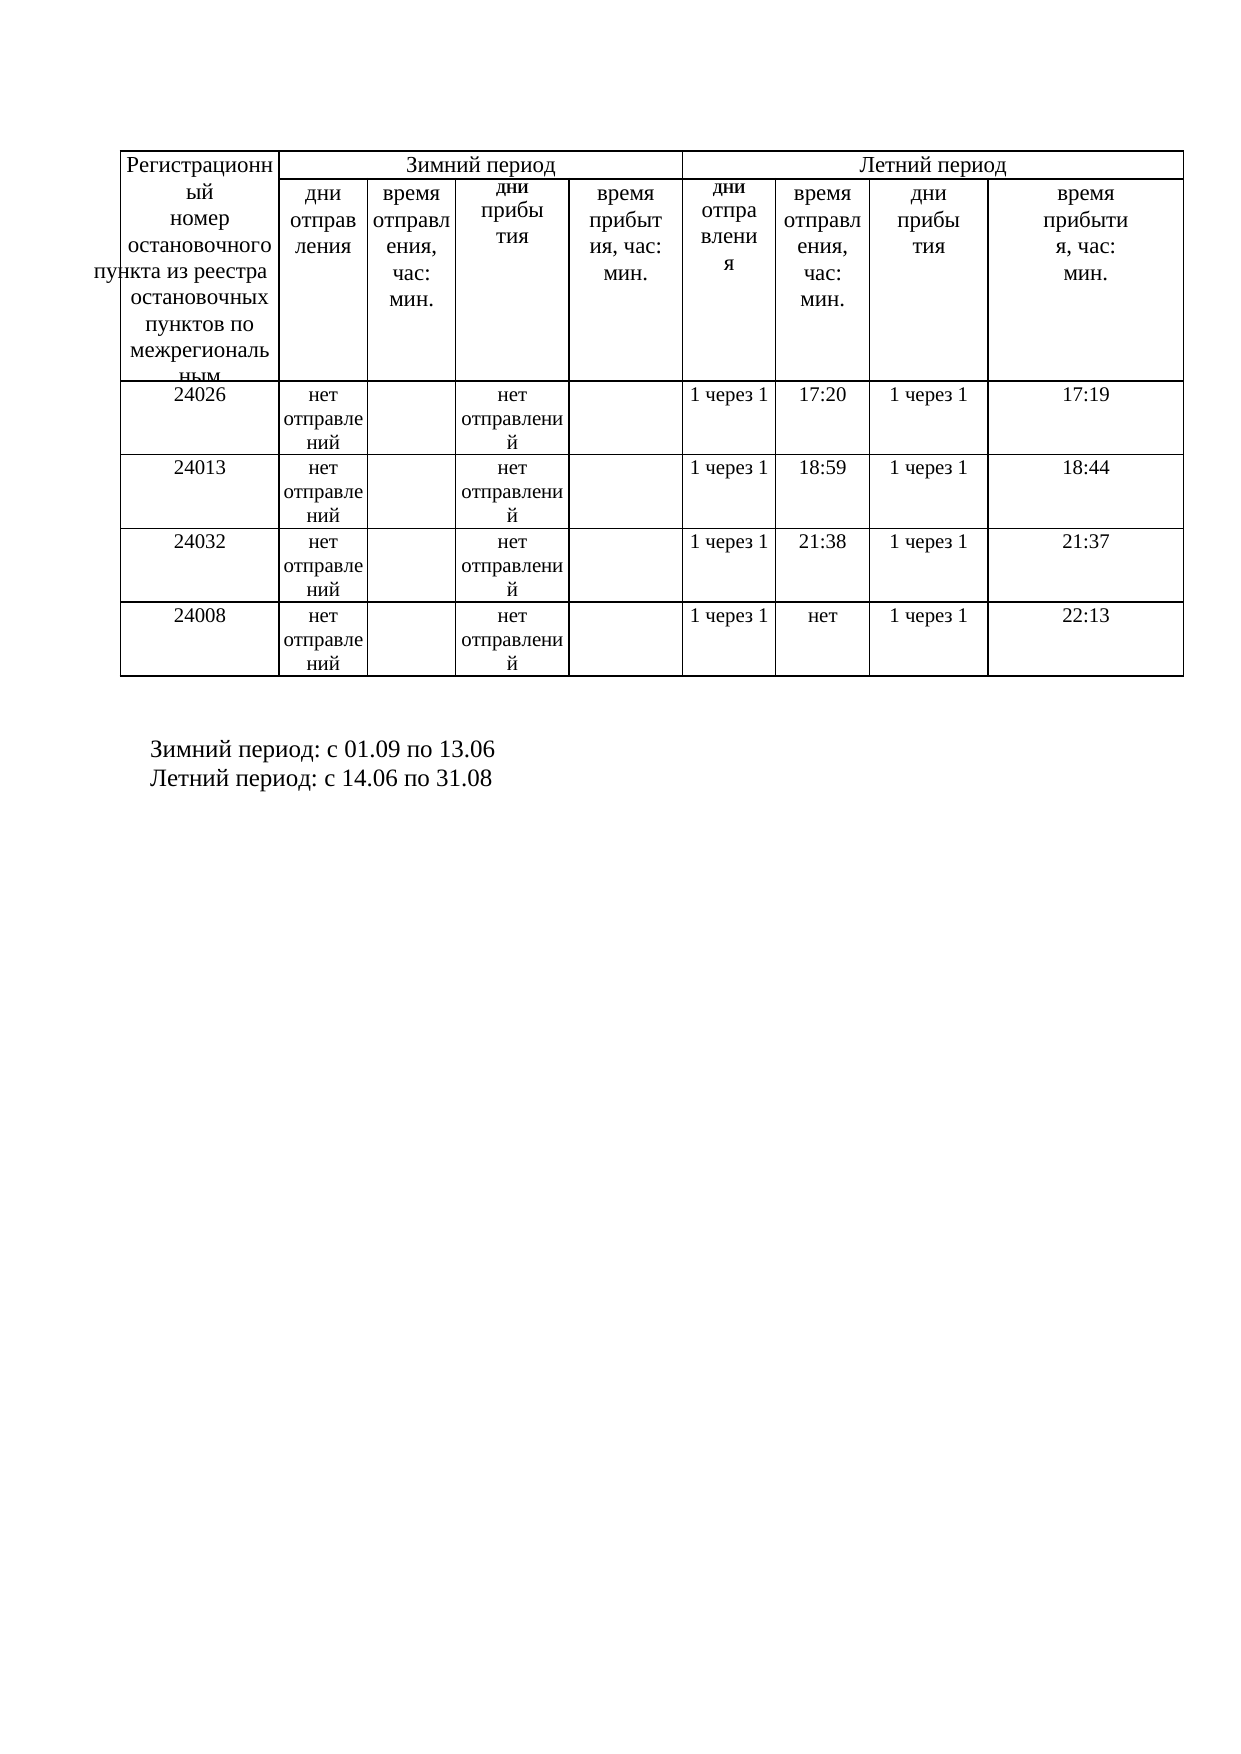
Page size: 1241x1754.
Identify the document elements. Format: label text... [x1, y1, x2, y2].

table_cell время отправл ения, час: мин. [776, 180, 869, 380]
table_cell ДНИ прибы тия [456, 180, 568, 380]
table_cell 18:44 [989, 455, 1183, 527]
table_cell [368, 382, 455, 454]
table_cell нет отправлений [456, 455, 568, 527]
table_cell 24032 [121, 529, 278, 601]
table_cell 21:37 [989, 529, 1183, 601]
table_cell 17:20 [776, 382, 869, 454]
table_cell [570, 382, 682, 454]
table_cell дни отправ ления [280, 180, 367, 380]
table_cell 1 через 1 [683, 382, 775, 454]
table_cell время прибыт ия, час: мин. [570, 180, 682, 380]
table_cell нет [776, 603, 869, 675]
table_cell [368, 603, 455, 675]
table_cell 1 через 1 [683, 529, 775, 601]
table_header Зимний период [280, 152, 682, 178]
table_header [121, 152, 278, 380]
table_cell нет отправлений [456, 603, 568, 675]
table_cell ДНИ отпра влени я [683, 180, 775, 380]
table_cell 24026 [121, 382, 278, 454]
table_cell 24008 [121, 603, 278, 675]
table_cell 1 через 1 [683, 603, 775, 675]
table_cell [368, 529, 455, 601]
table_cell 22:13 [989, 603, 1183, 675]
table_cell 1 через 1 [870, 455, 987, 527]
table_cell нет отправлений [456, 382, 568, 454]
table_cell нет отправлений [456, 529, 568, 601]
table_cell нет отправлений [280, 455, 367, 527]
table_cell 1 через 1 [870, 529, 987, 601]
table_cell время отправл ения, час: мин. [368, 180, 455, 380]
table_cell [368, 455, 455, 527]
table_cell время прибыти я, час: мин. [989, 180, 1183, 380]
table_cell [570, 455, 682, 527]
table_cell 1 через 1 [683, 455, 775, 527]
text Летний период: с 14.06 по 31.08 [150, 763, 1090, 792]
table_cell дни прибы тия [870, 180, 987, 380]
table_cell [570, 603, 682, 675]
table_cell нет отправлений [280, 382, 367, 454]
table_cell нет отправлений [280, 529, 367, 601]
table_cell 1 через 1 [870, 382, 987, 454]
table_cell 1 через 1 [870, 603, 987, 675]
table_header Летний период [683, 152, 1183, 178]
table_cell нет отправлений [280, 603, 367, 675]
table_cell 24013 [121, 455, 278, 527]
table_cell 18:59 [776, 455, 869, 527]
text Зимний период: с 01.09 по 13.06 [150, 734, 1090, 763]
table_cell 17:19 [989, 382, 1183, 454]
table_cell [570, 529, 682, 601]
table_cell 21:38 [776, 529, 869, 601]
